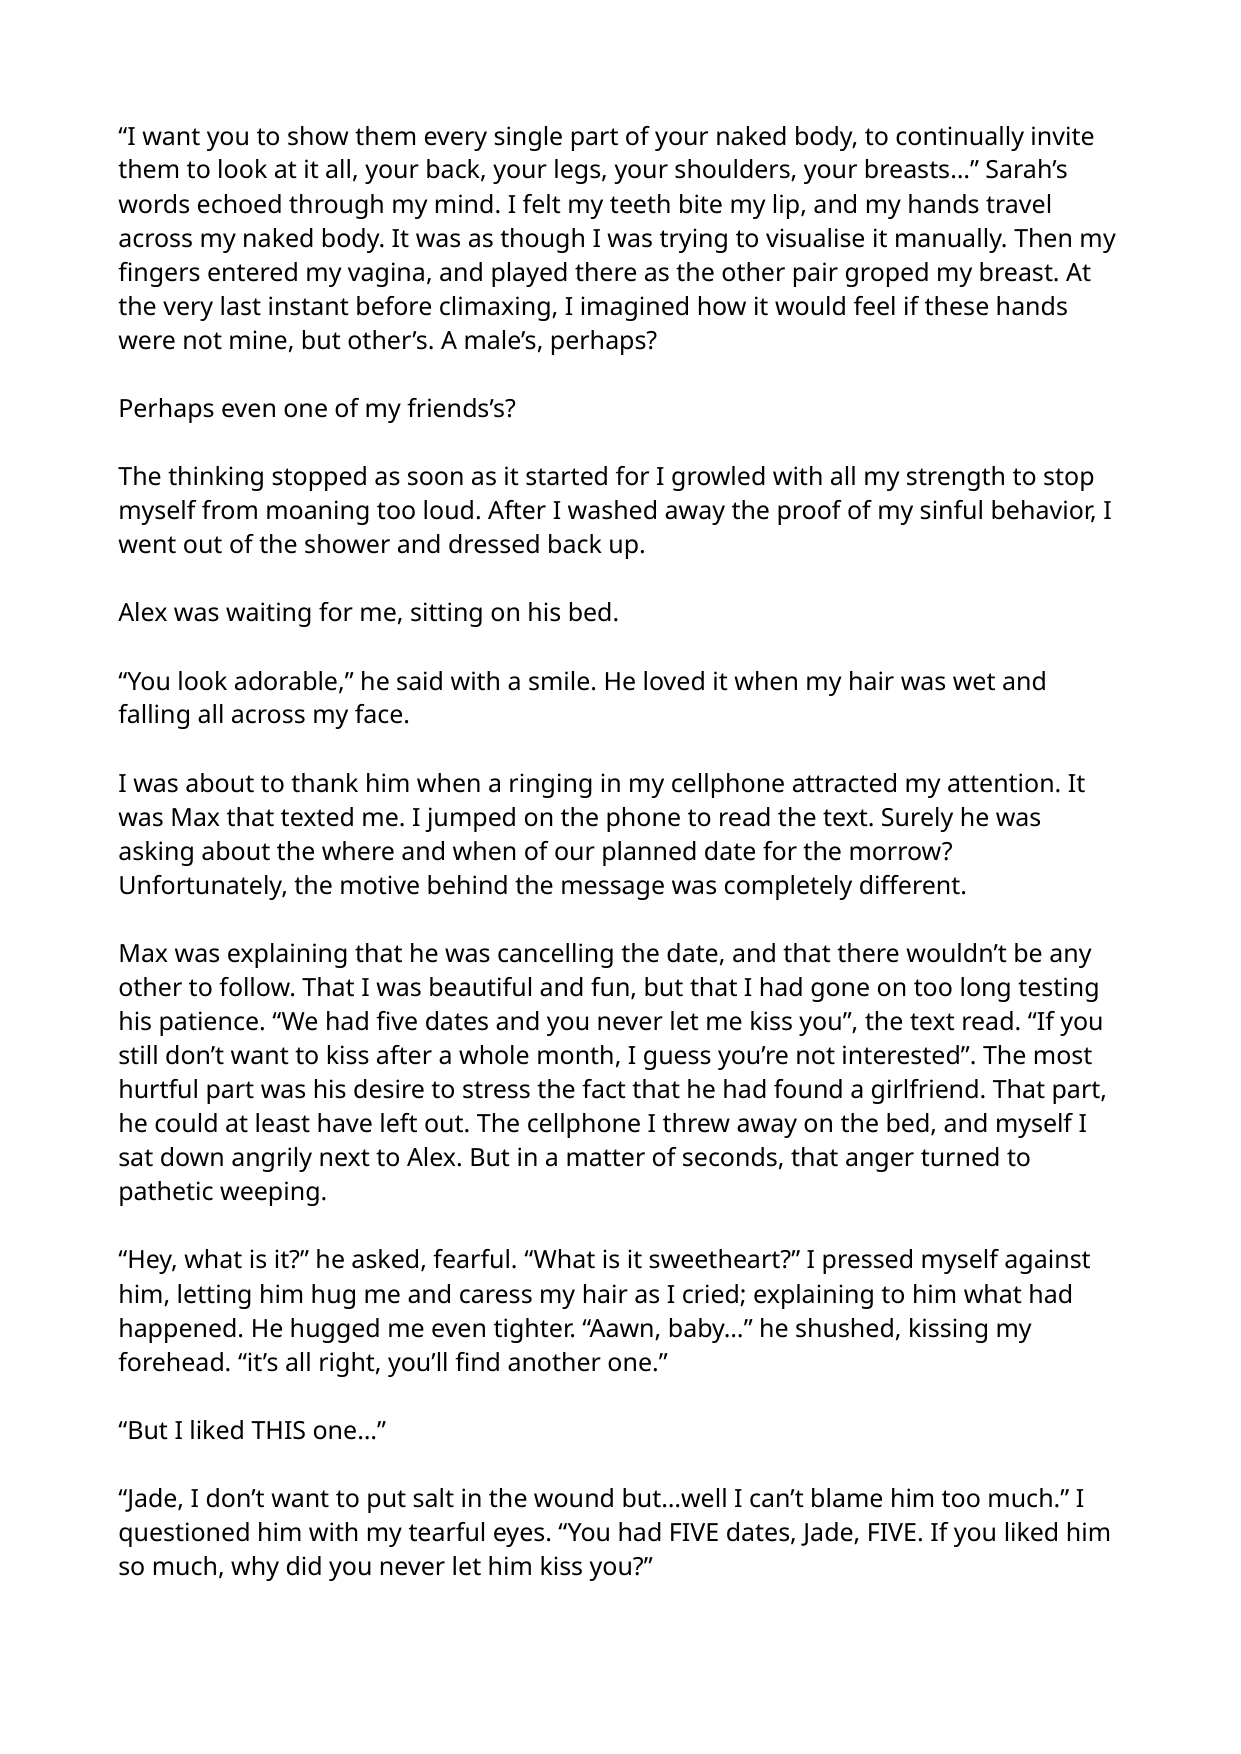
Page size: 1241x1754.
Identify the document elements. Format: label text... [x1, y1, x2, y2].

text Alex was waiting for me, sitting on his bed. [118, 595, 1122, 629]
text Max was explaining that he was cancelling the date, and that there wouldn’t be any other to follow. That I was beautiful and fun, but that I had gone on too long testing his patience. “We had five dates and you never let me kiss you”, the text read. “If you still don’t want to kiss after a whole month, I guess you’re not interested”. The most hurtful part was his desire to stress the fact that he had found a girlfriend. That part, he could at least have left out. The cellphone I threw away on the bed, and myself I sat down angrily next to Alex. But in a matter of seconds, that anger turned to pathetic weeping. [118, 936, 1122, 1208]
text “But I liked THIS one…” [118, 1412, 1122, 1447]
text “You look adorable,” he said with a smile. He loved it when my hair was wet and falling all across my face. [118, 663, 1122, 731]
text “I want you to show them every single part of your naked body, to continually invite them to look at it all, your back, your legs, your shoulders, your breasts…” Sarah’s words echoed through my mind. I felt my teeth bite my lip, and my hands travel across my naked body. It was as though I was trying to visualise it manually. Then my fingers entered my vagina, and played there as the other pair groped my breast. At the very last instant before climaxing, I imagined how it would feel if these hands were not mine, but other’s. A male’s, perhaps? [118, 118, 1122, 357]
text “Hey, what is it?” he asked, fearful. “What is it sweetheart?” I pressed myself against him, letting him hug me and caress my hair as I cried; explaining to him what had happened. He hugged me even tighter. “Aawn, baby…” he shushed, kissing my forehead. “it’s all right, you’ll find another one.” [118, 1242, 1122, 1378]
text The thinking stopped as soon as it started for I growled with all my strength to stop myself from moaning too loud. After I washed away the proof of my sinful behavior, I went out of the shower and dressed back up. [118, 459, 1122, 561]
text I was about to thank him when a ringing in my cellphone attracted my attention. It was Max that texted me. I jumped on the phone to read the text. Surely he was asking about the where and when of our planned date for the morrow? Unfortunately, the motive behind the message was completely different. [118, 765, 1122, 902]
text “Jade, I don’t want to put salt in the wound but…well I can’t blame him too much.” I questioned him with my tearful eyes. “You had FIVE dates, Jade, FIVE. If you liked him so much, why did you never let him kiss you?” [118, 1481, 1122, 1583]
text Perhaps even one of my friends’s? [118, 391, 1122, 425]
